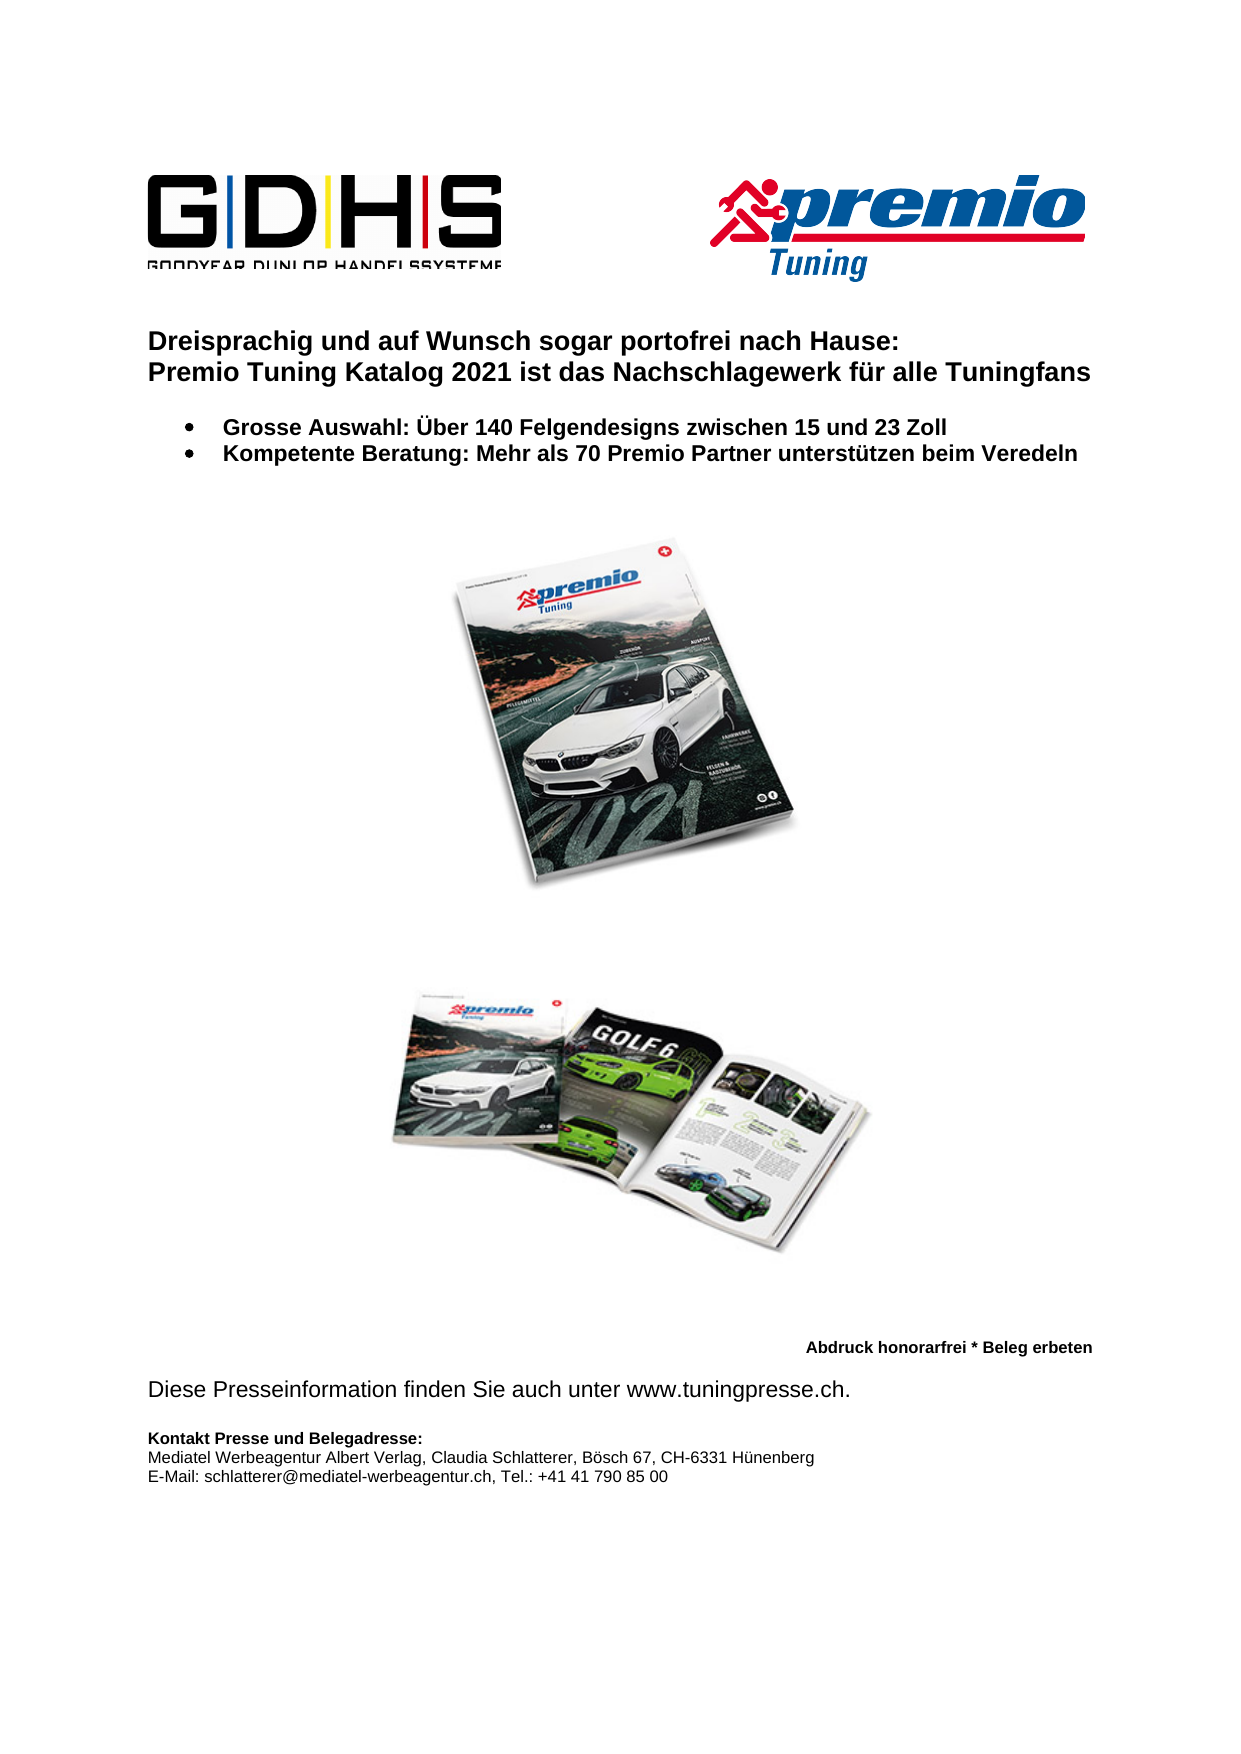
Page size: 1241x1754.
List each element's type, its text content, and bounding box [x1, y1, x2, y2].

text Kontakt Presse und Belegadresse: [148, 1429, 1093, 1448]
list Grosse Auswahl: Über 140 Felgendesigns zwischen 15 und 23 Zoll [185, 414, 1093, 440]
picture [333, 519, 907, 1312]
text Abdruck honorarfrei * Beleg erbeten [148, 1338, 1093, 1357]
picture [710, 175, 1085, 282]
text Premio Tuning Katalog 2021 ist das Nachschlagewerk für alle Tuningfans [148, 356, 1093, 387]
text Mediatel Werbeagentur Albert Verlag, Claudia Schlatterer, Bösch 67, CH-6331 Hünenberg [148, 1448, 1093, 1467]
text Diese Presseinformation finden Sie auch unter www.tuningpresse.ch. [148, 1376, 1093, 1402]
text E-Mail: schlatterer@mediatel-werbeagentur.ch, Tel.: +41 41 790 85 00 [148, 1467, 1093, 1486]
list Kompetente Beratung: Mehr als 70 Premio Partner unterstützen beim Veredeln [185, 440, 1093, 466]
picture [147, 175, 501, 269]
text Dreisprachig und auf Wunsch sogar portofrei nach Hause: [148, 325, 1093, 356]
